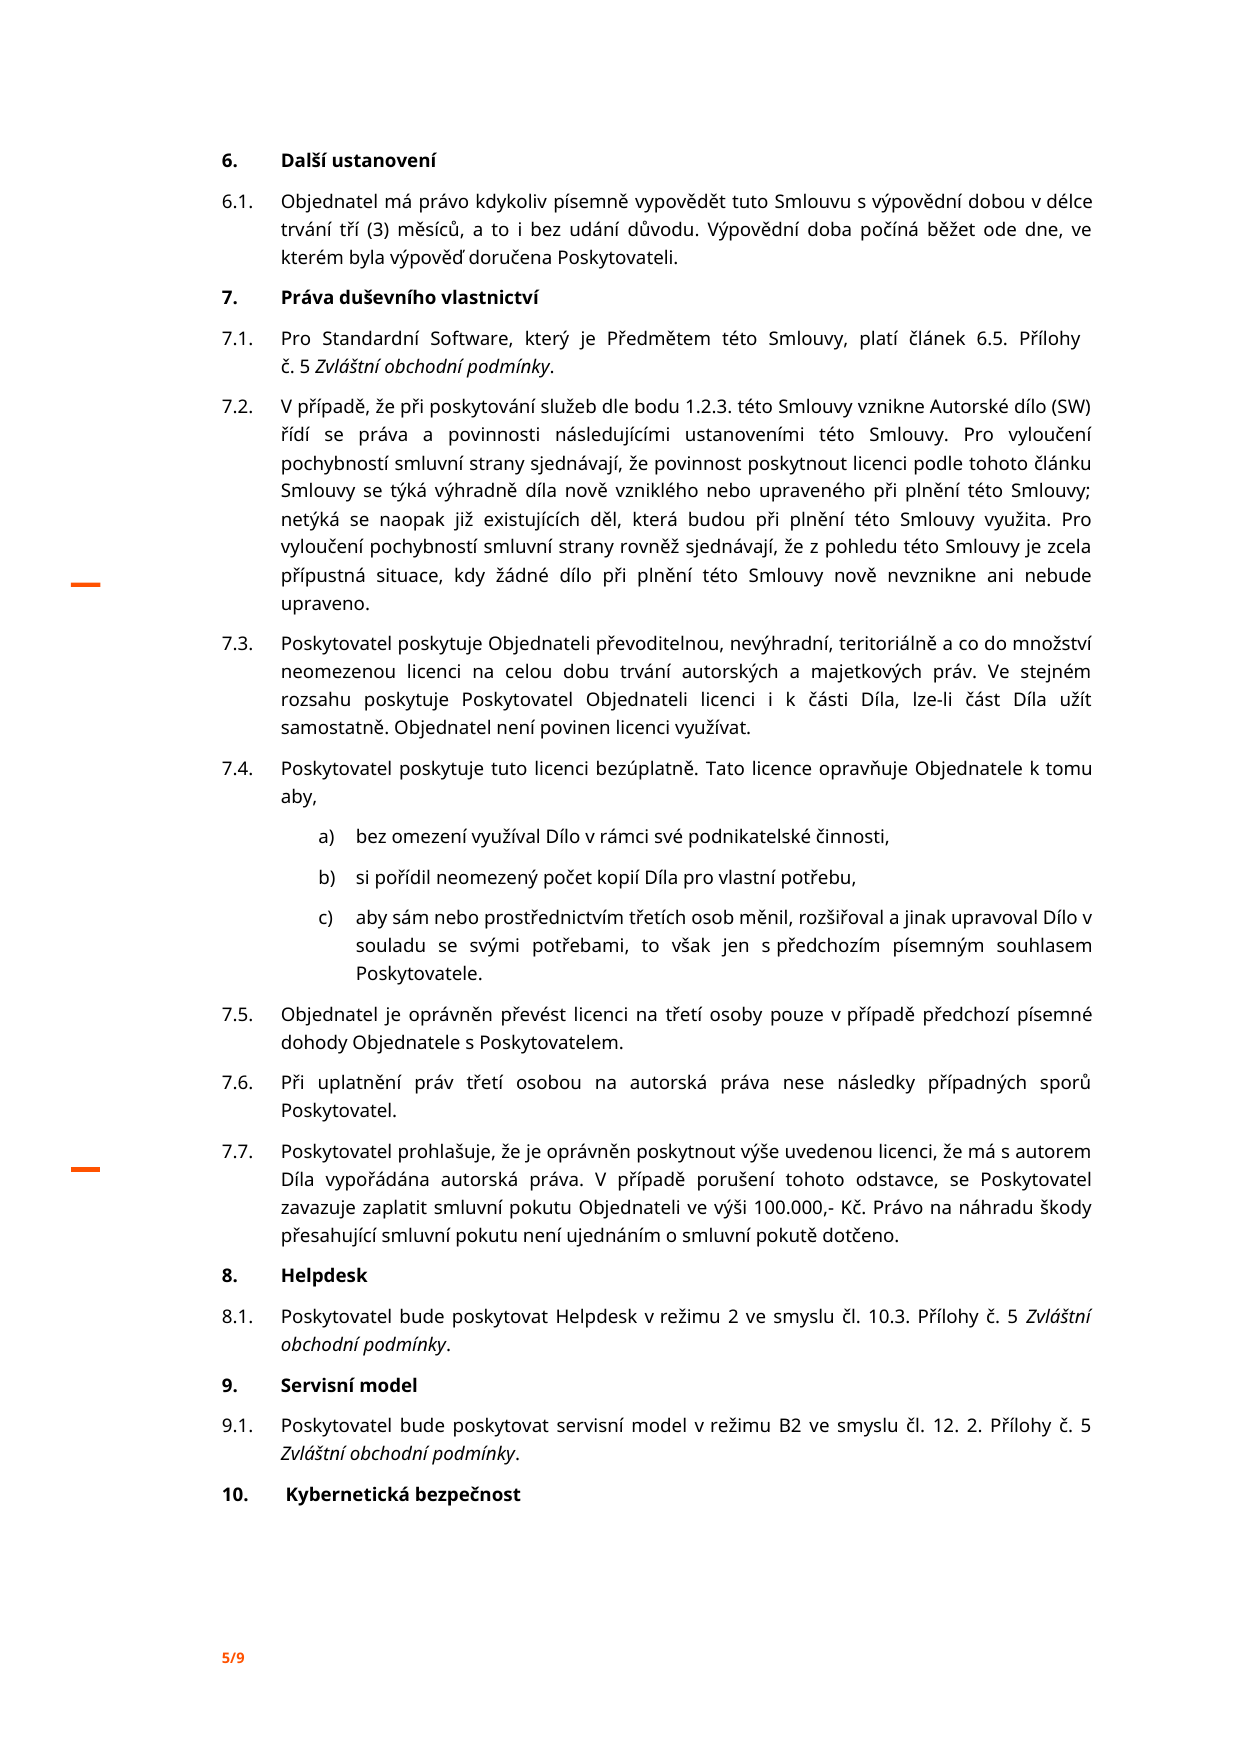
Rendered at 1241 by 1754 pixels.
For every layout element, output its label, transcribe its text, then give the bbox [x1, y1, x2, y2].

text Objednatel je oprávněn převést licenci na třetí osoby pouze v případě předchozí písemné dohody Objednatele s Poskytovatelem. [222, 1001, 1093, 1055]
text Servisní model [222, 1372, 1093, 1397]
text Poskytovatel bude poskytovat servisní model v režimu B2 ve smyslu čl. 12. 2. Přílohy č. 5 Zvláštní obchodní podmínky. [222, 1412, 1093, 1466]
text Objednatel má právo kdykoliv písemně vypovědět tuto Smlouvu s výpovědní dobou v délce trvání tří (3) měsíců, a to i bez udání důvodu. Výpovědní doba počíná běžet ode dne, ve kterém byla výpověď doručena Poskytovateli. [222, 188, 1093, 270]
text Poskytovatel prohlašuje, že je oprávněn poskytnout výše uvedenou licenci, že má s autorem Díla vypořádána autorská práva. V případě porušení tohoto odstavce, se Poskytovatel zavazuje zaplatit smluvní pokutu Objednateli ve výši 100.000,- Kč. Právo na náhradu škody přesahující smluvní pokutu není ujednáním o smluvní pokutě dotčeno. [222, 1138, 1093, 1248]
list bez omezení využíval Dílo v rámci své podnikatelské činnosti, [318, 823, 1093, 849]
list aby sám nebo prostřednictvím třetích osob měnil, rozšiřoval a jinak upravoval Dílo v souladu se svými potřebami, to však jen s předchozím písemným souhlasem Poskytovatele. [318, 904, 1093, 986]
list si pořídil neomezený počet kopií Díla pro vlastní potřebu, [318, 864, 1093, 889]
text V případě, že při poskytování služeb dle bodu 1.2.3. této Smlouvy vznikne Autorské dílo (SW) řídí se práva a povinnosti následujícími ustanoveními této Smlouvy. Pro vyloučení pochybností smluvní strany sjednávají, že povinnost poskytnout licenci podle tohoto článku Smlouvy se týká výhradně díla nově vzniklého nebo upraveného při plnění této Smlouvy; netýká se naopak již existujících děl, která budou při plnění této Smlouvy využita. Pro vyloučení pochybností smluvní strany rovněž sjednávají, že z pohledu této Smlouvy je zcela přípustná situace, kdy žádné dílo při plnění této Smlouvy nově nevznikne ani nebude upraveno. [222, 394, 1093, 615]
text Helpdesk [222, 1263, 1093, 1288]
text Poskytovatel bude poskytovat Helpdesk v režimu 2 ve smyslu čl. 10.3. Přílohy č. 5 Zvláštní obchodní podmínky. [222, 1303, 1093, 1357]
text Při uplatnění práv třetí osobou na autorská práva nese následky případných sporů Poskytovatel. [222, 1070, 1093, 1123]
text Další ustanovení [222, 148, 1093, 173]
text Práva duševního vlastnictví [222, 285, 1093, 310]
text Kybernetická bezpečnost [222, 1481, 1093, 1506]
text Poskytovatel poskytuje tuto licenci bezúplatně. Tato licence opravňuje Objednatele k tomu aby, [222, 755, 1093, 808]
text Pro Standardní Software, který je Předmětem této Smlouvy, platí článek 6.5. Přílohy č. 5 Zvláštní obchodní podmínky. [222, 325, 1093, 379]
text Poskytovatel poskytuje Objednateli převoditelnou, nevýhradní, teritoriálně a co do množství neomezenou licenci na celou dobu trvání autorských a majetkových práv. Ve stejném rozsahu poskytuje Poskytovatel Objednateli licenci i k části Díla, lze-li část Díla užít samostatně. Objednatel není povinen licenci využívat. [222, 630, 1093, 740]
